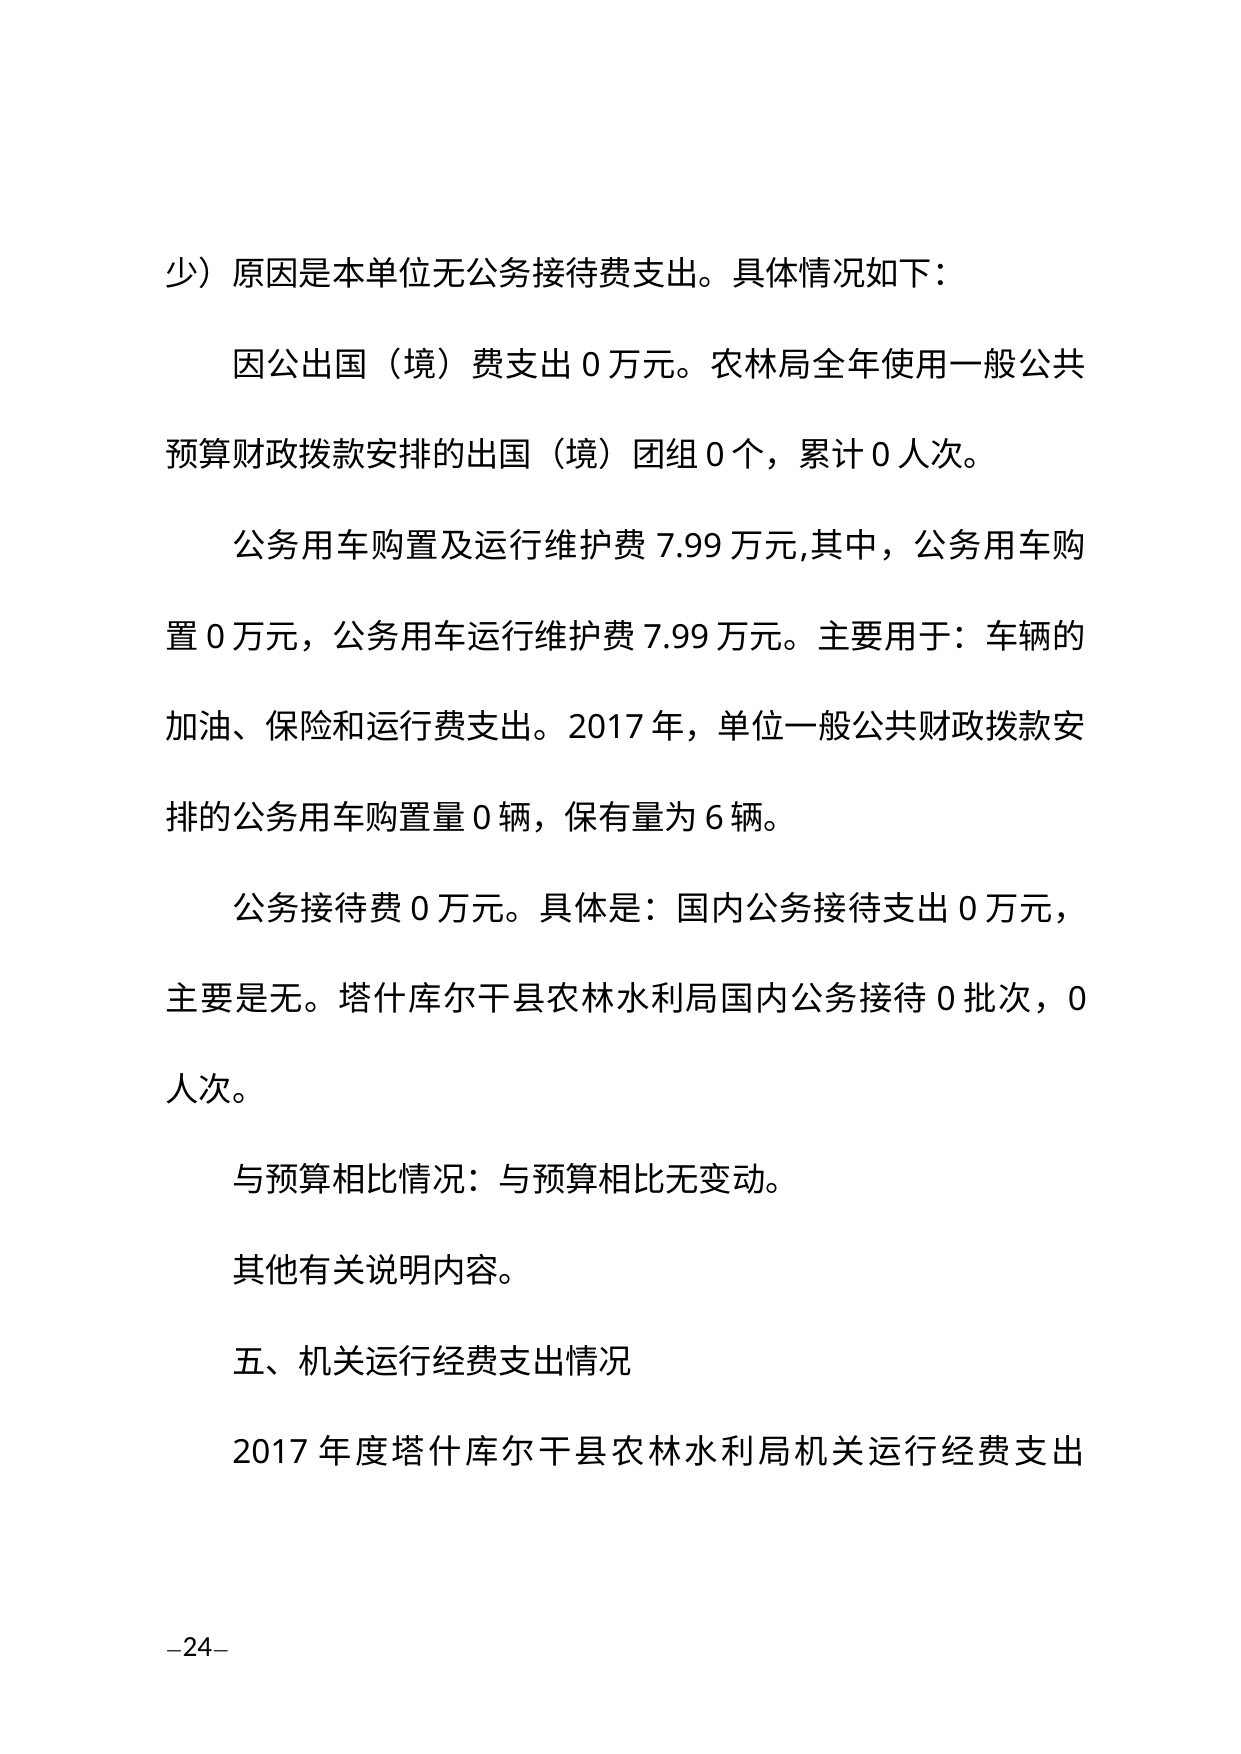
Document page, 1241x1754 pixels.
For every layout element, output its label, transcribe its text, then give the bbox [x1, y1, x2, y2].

text 其他有关说明内容。 [165, 1223, 1087, 1313]
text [165, 1404, 1087, 1494]
text 公务用车购置及运行维护费7.99万元,其中，公务用车购置0万元，公务用车运行维护费7.99万元。主要用于：车辆的加油、保险和运行费支出。2017年，单位一般公共财政拨款安排的公务用车购置量0辆，保有量为6辆。 [165, 498, 1087, 860]
text 公务接待费0万元。具体是：国内公务接待支出0万元，主要是无。塔什库尔干县农林水利局国内公务接待0批次，0人次。 [165, 860, 1087, 1132]
text 五、机关运行经费支出情况 [165, 1313, 1087, 1404]
text 与预算相比情况：与预算相比无变动。 [165, 1132, 1087, 1223]
text 因公出国（境）费支出0万元。农林局全年使用一般公共预算财政拨款安排的出国（境）团组0个，累计0人次。 [165, 316, 1087, 498]
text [165, 226, 1087, 316]
